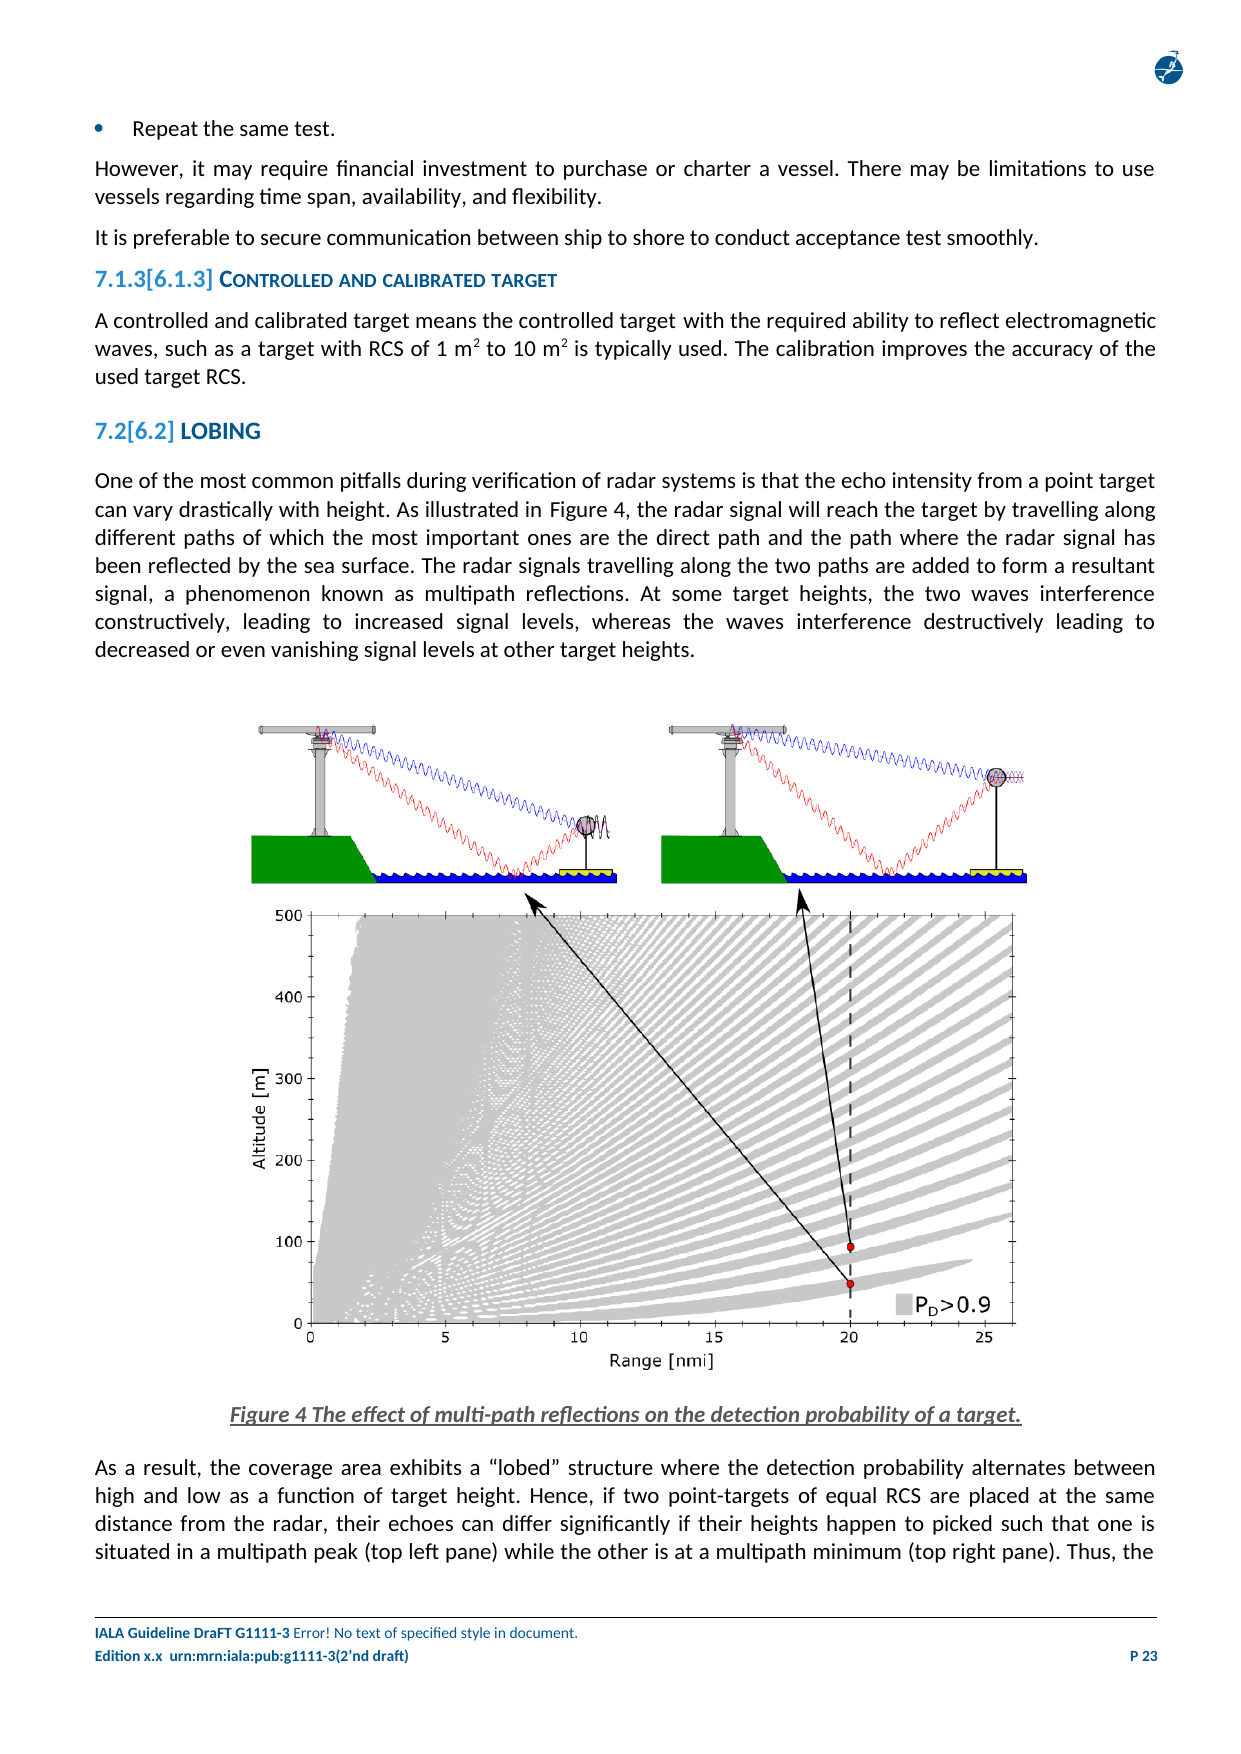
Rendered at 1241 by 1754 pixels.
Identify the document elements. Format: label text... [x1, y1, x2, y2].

text One of the most common pitfalls during verification of radar systems is that the echo intensity from a point target can vary drastically with height. As illustrated in Figure 4, the radar signal will reach the target by travelling along different paths of which the most important ones are the direct path and the path where the radar signal has been reflected by the sea surface. The radar signals travelling along the two paths are added to form a resultant signal, a phenomenon known as multipath reflections. At some target heights, the two waves interference constructively, leading to increased signal levels, whereas the waves interference destructively leading to decreased or even vanishing signal levels at other target heights. [94, 467, 1157, 663]
subtitle Lobing [94, 415, 1157, 446]
text A controlled and calibrated target means the controlled target with the required ability to reflect electromagnetic waves, such as a target with RCS of 1 m2 to 10 m2 is typically used. The calibration improves the accuracy of the used target RCS. [94, 306, 1157, 390]
text Repeat the same test. [94, 114, 1157, 142]
subtitle Controlled and calibrated target [94, 263, 1069, 294]
text It is preferable to secure communication between ship to shore to conduct acceptance test smoothly. [94, 223, 1157, 251]
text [94, 1453, 1157, 1565]
picture [1123, 0, 1241, 119]
text However, it may require financial investment to purchase or charter a vessel. There may be limitations to use vessels regarding time span, availability, and flexibility. [94, 154, 1157, 210]
text Figure 4 The effect of multi-path reflections on the detection probability of a target. [94, 1400, 1157, 1428]
